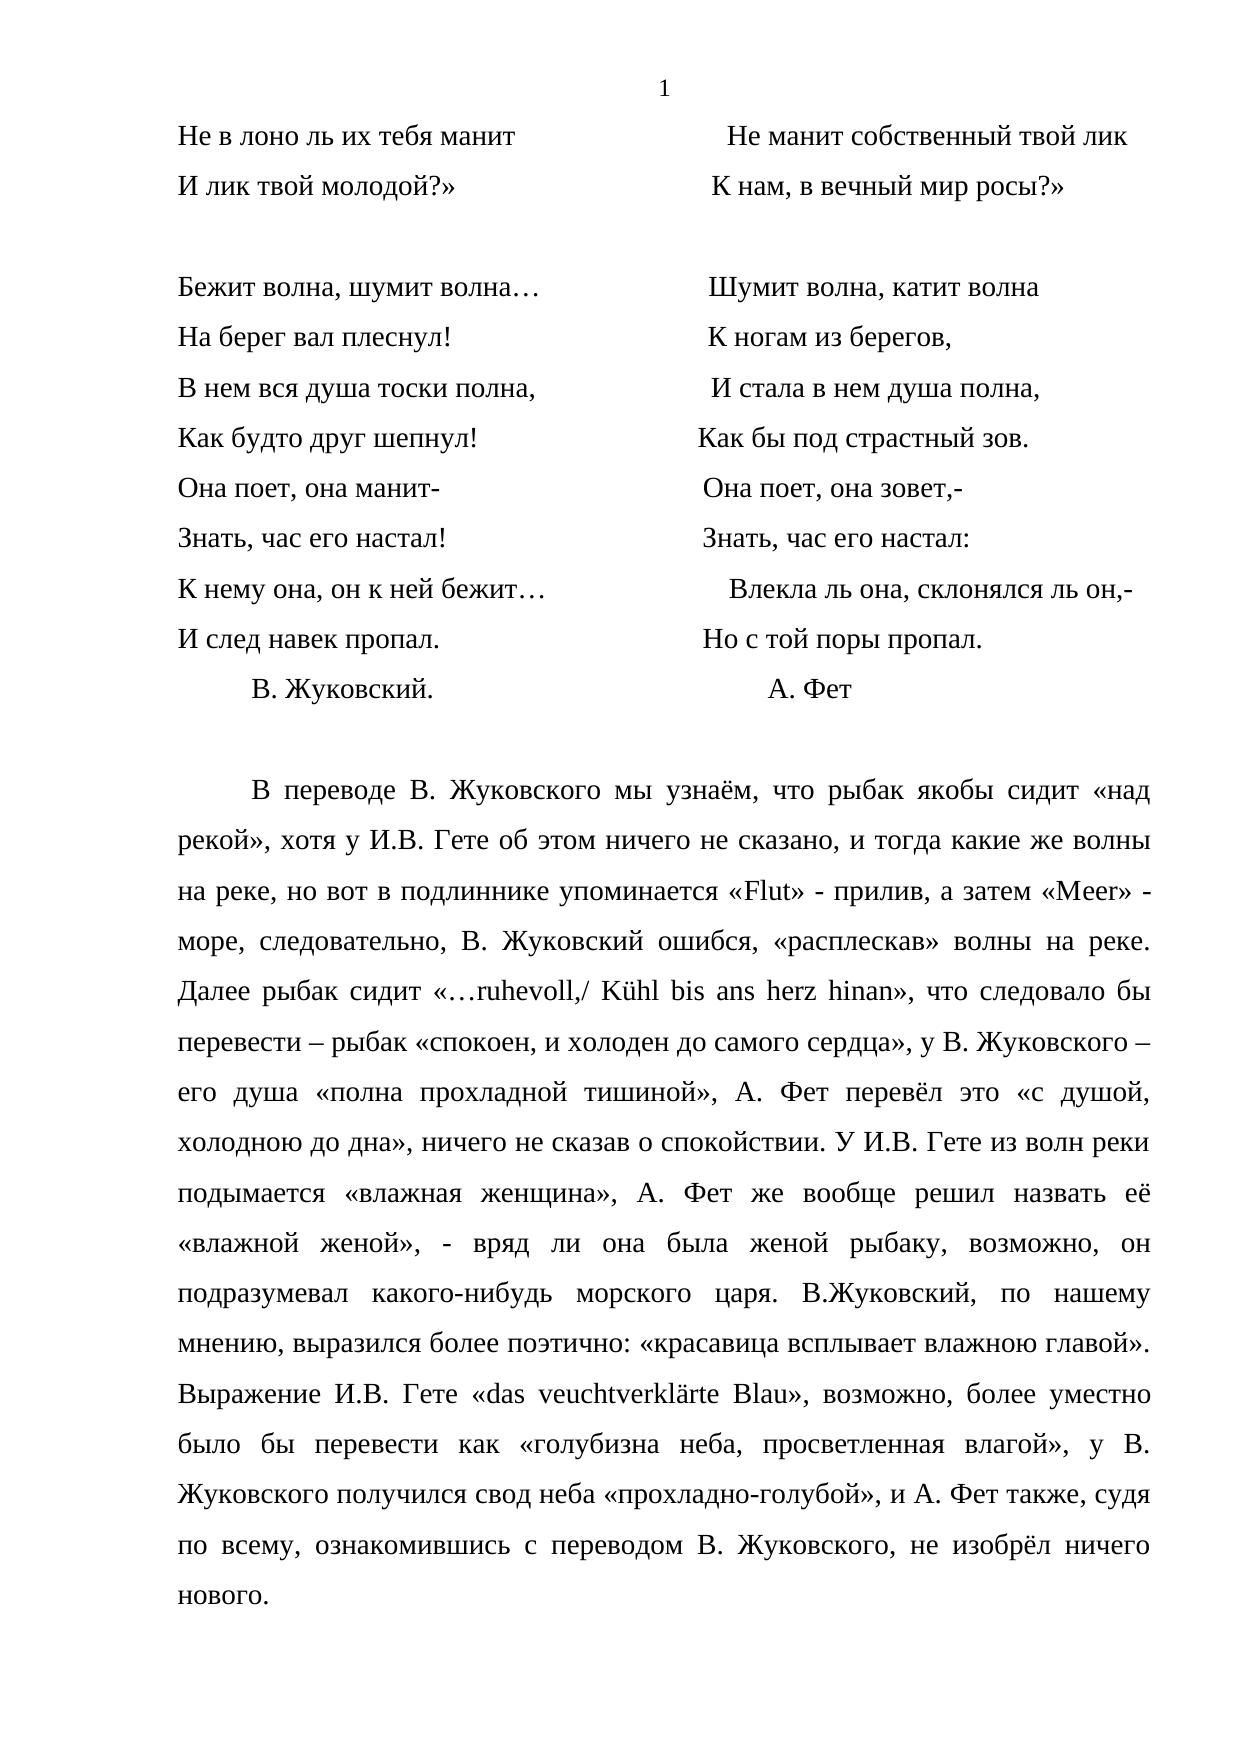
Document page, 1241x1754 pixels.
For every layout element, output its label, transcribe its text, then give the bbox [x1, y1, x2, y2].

text Знать, час его настал! Знать, час его настал: [177, 521, 1152, 554]
text В. Жуковский. А. Фет [177, 672, 1152, 705]
text Бежит волна, шумит волна… Шумит волна, катит волна [177, 269, 1152, 303]
text В нем вся душа тоски полна, И стала в нем душа полна, [177, 370, 1152, 403]
text К нему она, он к ней бежит… Влекла ль она, склонялся ль он,- [177, 571, 1152, 604]
text И след навек пропал. Но с той поры пропал. [177, 621, 1152, 655]
text В переводе В. Жуковского мы узнаём, что рыбак якобы сидит «над рекой», хотя у И.В. Гете об этом ничего не сказано, и тогда какие же волны на реке, но вот в подлиннике упоминается «Flut» - прилив, а затем «Мeer» - море, следовательно, В. Жуковский ошибся, «расплескав» волны на реке. Далее рыбак сидит «…ruhevoll,/ Kühl bis ans herz hinan», что следовало бы перевести – рыбак «спокоен, и холоден до самого сердца», у В. Жуковского – его душа «полна прохладной тишиной», А. Фет перевёл это «с душой, холодною до дна», ничего не сказав о спокойствии. У И.В. Гете из волн реки подымается «влажная женщина», А. Фет же вообще решил назвать её «влажной женой», - вряд ли она была женой рыбаку, возможно, он подразумевал какого-нибудь морского царя. В.Жуковский, по нашему мнению, выразился более поэтично: «красавица всплывает влажною главой». Выражение И.В. Гете «das veuchtverklärte Blau», возможно, более уместно было бы перевести как «голубизна неба, просветленная влагой», у В. Жуковского получился свод неба «прохладно-голубой», и А. Фет также, судя по всему, ознакомившись с переводом В. Жуковского, не изобрёл ничего нового. [177, 772, 1152, 1611]
text И лик твой молодой?» К нам, в вечный мир росы?» [177, 168, 1152, 202]
text Она поет, она манит- Она поет, она зовет,- [177, 470, 1152, 504]
text Как будто друг шепнул! Как бы под страстный зов. [177, 420, 1152, 453]
text На берег вал плеснул! К ногам из берегов, [177, 319, 1152, 353]
text Не в лоно ль их тебя манит Не манит собственный твой лик [177, 118, 1152, 152]
